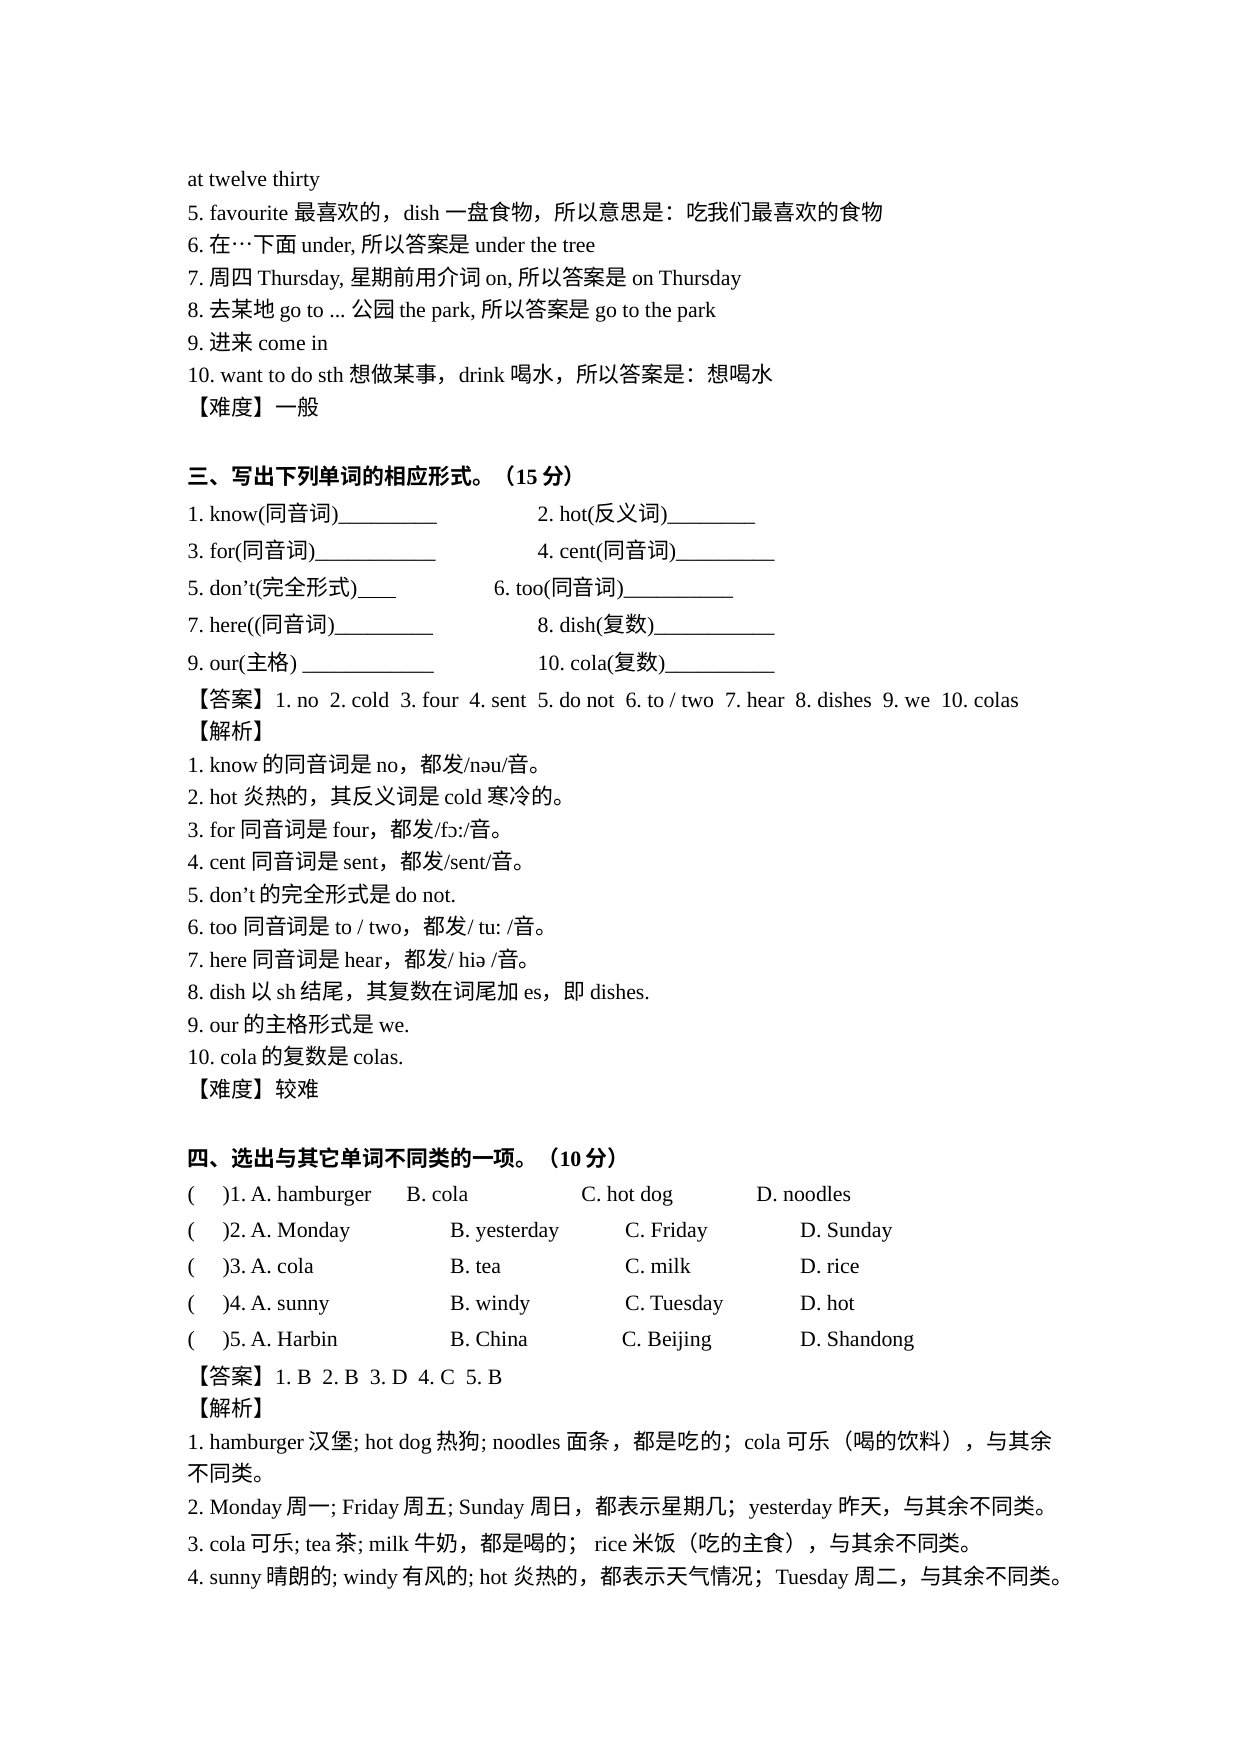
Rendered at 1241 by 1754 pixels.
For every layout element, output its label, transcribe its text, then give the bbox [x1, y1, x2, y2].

text 【难度】一般 [187, 389, 1053, 422]
text 【答案】1. no 2. cold 3. four 4. sent 5. do not 6. to / two 7. hear 8. dishes 9. we 10. colas [187, 681, 1053, 714]
text 【难度】较难 [187, 1071, 1053, 1104]
text 4. cent 同音词是sent，都发/sent/音。 [187, 844, 1053, 876]
text 1. hamburger汉堡; hot dog热狗; noodles 面条，都是吃的；cola 可乐（喝的饮料），与其余不同类。 [187, 1423, 1053, 1488]
text 7. 周四Thursday, 星期前用介词on, 所以答案是on Thursday [187, 259, 1053, 292]
text 6. too 同音词是to / two，都发/ tu: /音。 [187, 909, 1053, 941]
text 5. don’t的完全形式是do not. [187, 876, 1053, 909]
text 4. sunny晴朗的; windy有风的; hot 炎热的，都表示天气情况；Tuesday 周二，与其余不同类。 [187, 1558, 1053, 1591]
text ( )5. A. Harbin B. China C. Beijing D. Shandong [187, 1322, 1053, 1355]
text ( )3. A. cola B. tea C. milk D. rice [187, 1250, 1053, 1282]
text 2. hot 炎热的，其反义词是cold 寒冷的。 [187, 779, 1053, 811]
text 6. 在…下面under, 所以答案是under the tree [187, 227, 1053, 259]
text ( )4. A. sunny B. windy C. Tuesday D. hot [187, 1286, 1053, 1318]
text 9. 进来 come in [187, 324, 1053, 357]
text 1. know(同音词)_________ 2. hot(反义词)________ [187, 495, 1053, 528]
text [187, 162, 1053, 194]
text 8. dish以sh结尾，其复数在词尾加es，即dishes. [187, 974, 1053, 1006]
text 3. for 同音词是four，都发/fɔ:/音。 [187, 811, 1053, 844]
text 2. Monday周一; Friday周五; Sunday 周日，都表示星期几；yesterday 昨天，与其余不同类。 [187, 1488, 1053, 1521]
text 3. cola可乐; tea茶; milk 牛奶，都是喝的； rice 米饭（吃的主食），与其余不同类。 [187, 1526, 1053, 1558]
text 三、写出下列单词的相应形式。（15分） [187, 458, 1053, 491]
text 7. here 同音词是hear，都发/ hiə /音。 [187, 941, 1053, 974]
text 9. our的主格形式是we. [187, 1006, 1053, 1039]
text 3. for(同音词)___________ 4. cent(同音词)_________ [187, 533, 1053, 565]
text 10. want to do sth 想做某事，drink 喝水，所以答案是：想喝水 [187, 357, 1053, 389]
text 5. favourite 最喜欢的，dish 一盘食物，所以意思是：吃我们最喜欢的食物 [187, 194, 1053, 227]
text 1. know的同音词是no，都发/nəu/音。 [187, 746, 1053, 779]
text 8. 去某地go to ... 公园the park, 所以答案是go to the park [187, 292, 1053, 324]
text 9. our(主格) ____________ 10. cola(复数)__________ [187, 644, 1053, 677]
text ( )1. A. hamburger B. cola C. hot dog D. noodles [187, 1177, 1053, 1210]
text ( )2. A. Monday B. yesterday C. Friday D. Sunday [187, 1213, 1053, 1246]
text 【解析】 [187, 1391, 1053, 1423]
text 5. don’t(完全形式) 6. too(同音词)__________ [187, 570, 1053, 602]
text 四、选出与其它单词不同类的一项。（10分） [187, 1140, 1053, 1173]
text 【答案】1. B 2. B 3. D 4. C 5. B [187, 1358, 1053, 1391]
text 10. cola的复数是colas. [187, 1039, 1053, 1071]
text 7. here((同音词)_________ 8. dish(复数)___________ [187, 607, 1053, 639]
text 【解析】 [187, 714, 1053, 746]
